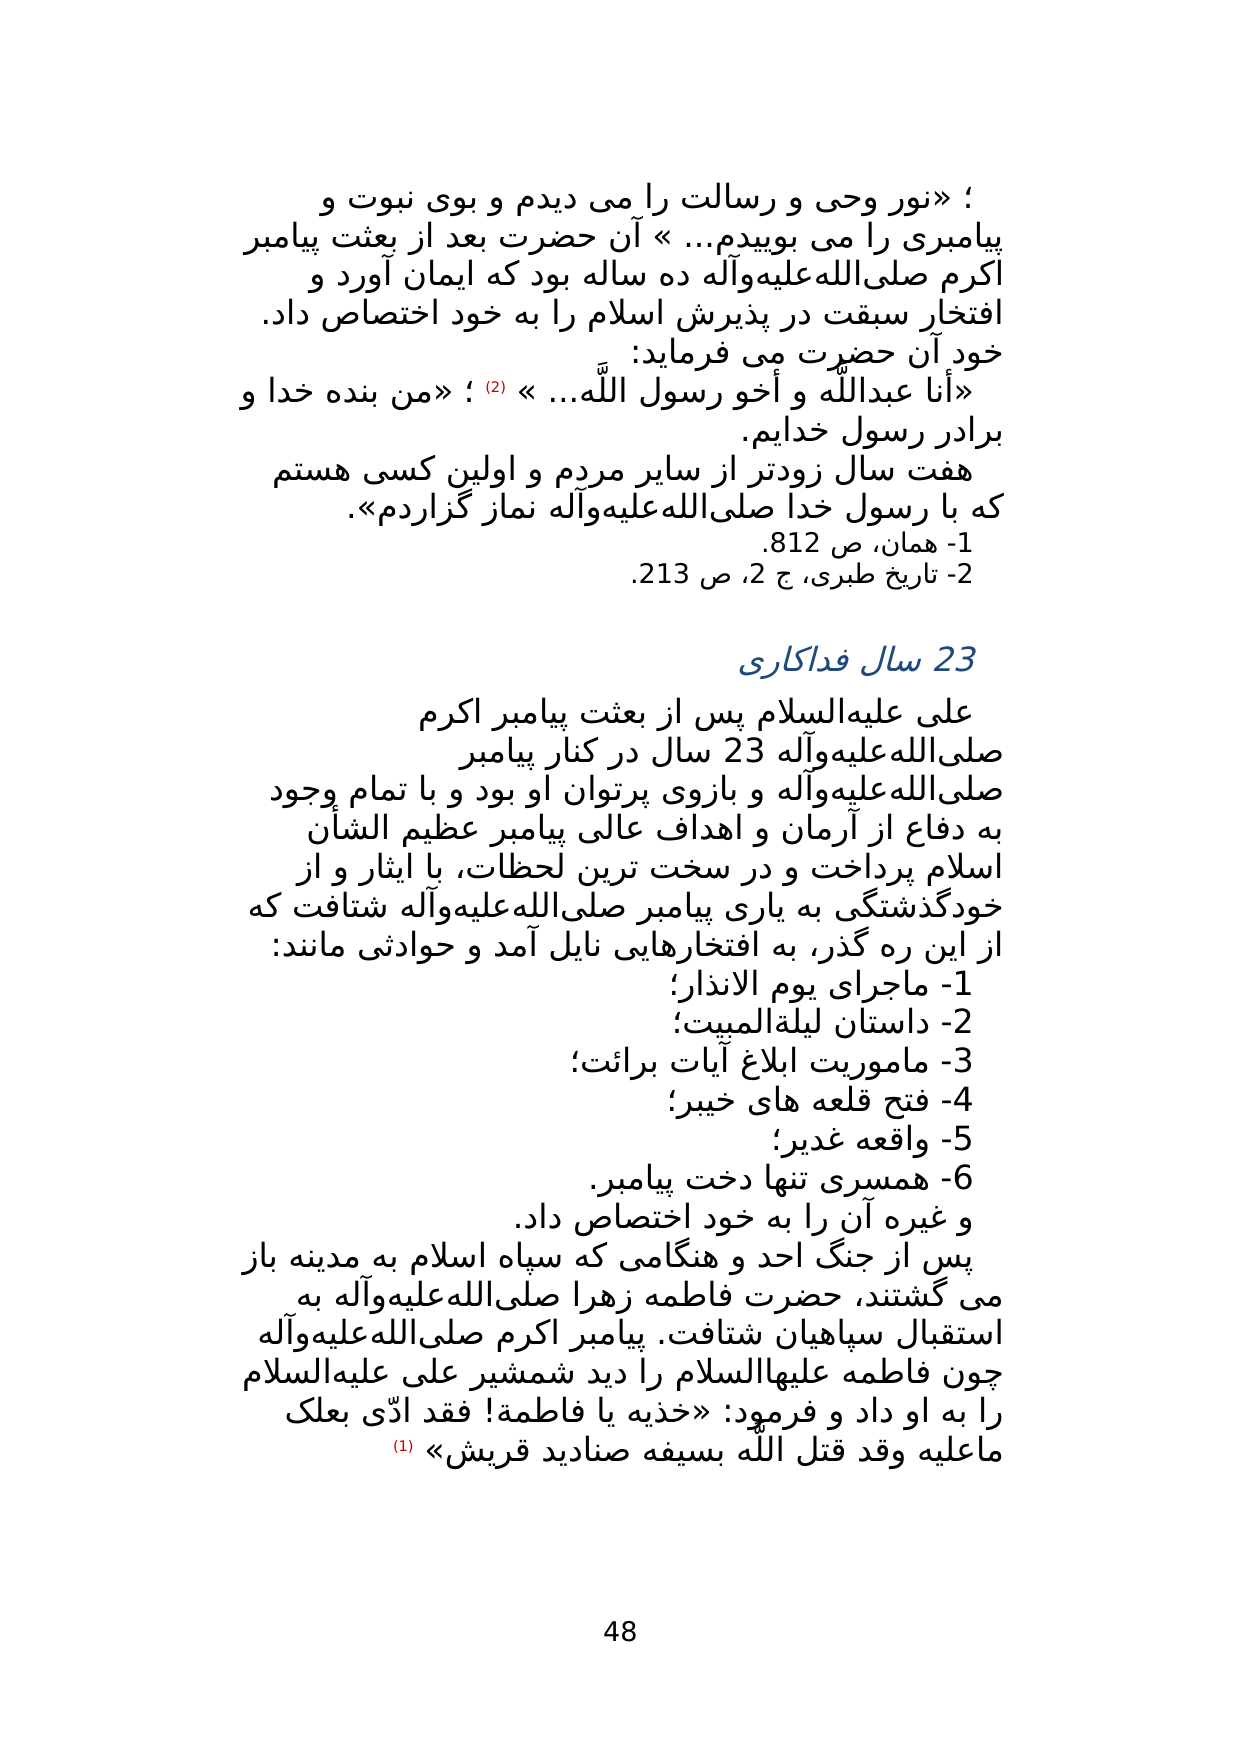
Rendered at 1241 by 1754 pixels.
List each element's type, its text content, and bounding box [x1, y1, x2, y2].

text «أنا عبداللَّه و أخو رسول اللَّه... » (2) ؛ «من بنده خدا و برادر رسول خدایم. [236, 371, 1004, 449]
text 6- همسری تنها دخت پیامبر. [236, 1158, 1004, 1197]
text 5- واقعه غدیر؛ [236, 1119, 1004, 1158]
subtitle 23 سال فداکاری [236, 641, 1004, 680]
text پس از جنگ احد و هنگامی که سپاه اسلام به مدینه باز می گشتند، حضرت فاطمه زهرا صلى‌الله‌عليه‌وآله به استقبال سپاهیان شتافت. پیامبر اکرم صلى‌الله‌عليه‌وآله چون فاطمه عليها‌السلام را دید شمشیر علی عليه‌السلام را به او داد و فرمود: «خذیه یا فاطمة! فقد ادّی بعلک ماعلیه وقد قتل اللَّه بسیفه صنادید قریش» (1) [236, 1236, 1004, 1469]
text و غیره آن را به خود اختصاص داد. [236, 1197, 1004, 1236]
text 1- همان، ص 812. [236, 527, 1004, 558]
text هفت سال زودتر از سایر مردم و اولین کسی هستم که با رسول خدا صلى‌الله‌عليه‌وآله نماز گزاردم». [236, 449, 1004, 527]
text 2- داستان لیلةالمبیت؛ [236, 1003, 1004, 1042]
text علی عليه‌السلام پس از بعثت پیامبر اکرم صلى‌الله‌عليه‌وآله 23 سال در کنار پیامبر صلى‌الله‌عليه‌وآله و بازوی پرتوان او بود و با تمام وجود به دفاع از آرمان و اهداف عالی پیامبر عظیم الشأن اسلام پرداخت و در سخت ترین لحظات، با ایثار و از خودگذشتگی به یاری پیامبر صلى‌الله‌عليه‌وآله شتافت که از این ره گذر، به افتخارهایی نایل آمد و حوادثی مانند: [236, 692, 1004, 964]
text ؛ «نور وحی و رسالت را می دیدم و بوی نبوت و پیامبری را می بوییدم... » آن حضرت بعد از بعثت پیامبر اکرم صلى‌الله‌عليه‌وآله ده ساله بود که ایمان آورد و افتخار سبقت در پذیرش اسلام را به خود اختصاص داد. خود آن حضرت می فرماید: [236, 177, 1004, 371]
text 3- ماموریت ابلاغ آیات برائت؛ [236, 1042, 1004, 1081]
text 1- ماجرای یوم الانذار؛ [236, 964, 1004, 1003]
text 2- تاریخ طبری، ج 2، ص 213. [236, 558, 1004, 590]
text 4- فتح قلعه های خیبر؛ [236, 1081, 1004, 1119]
